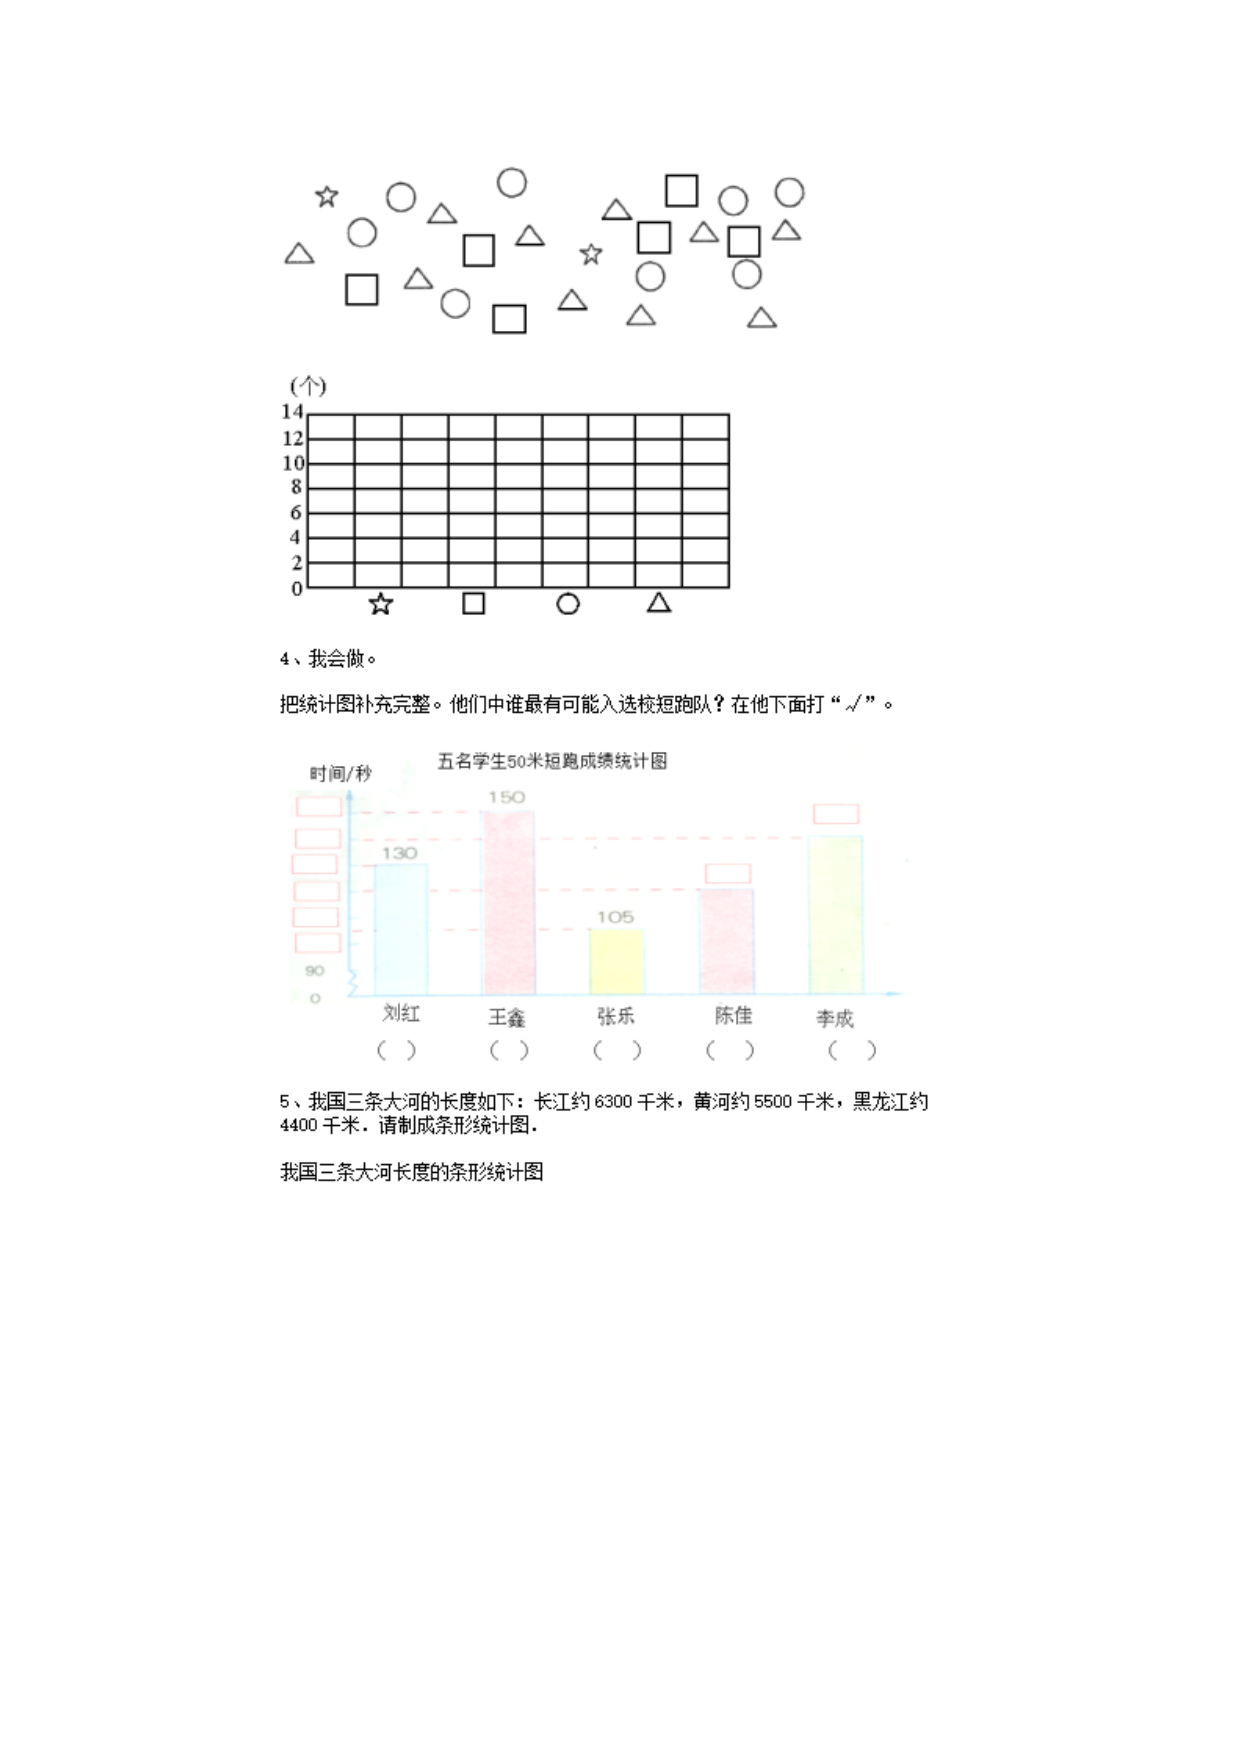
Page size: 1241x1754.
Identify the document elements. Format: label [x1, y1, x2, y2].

picture [246, 162, 995, 1222]
